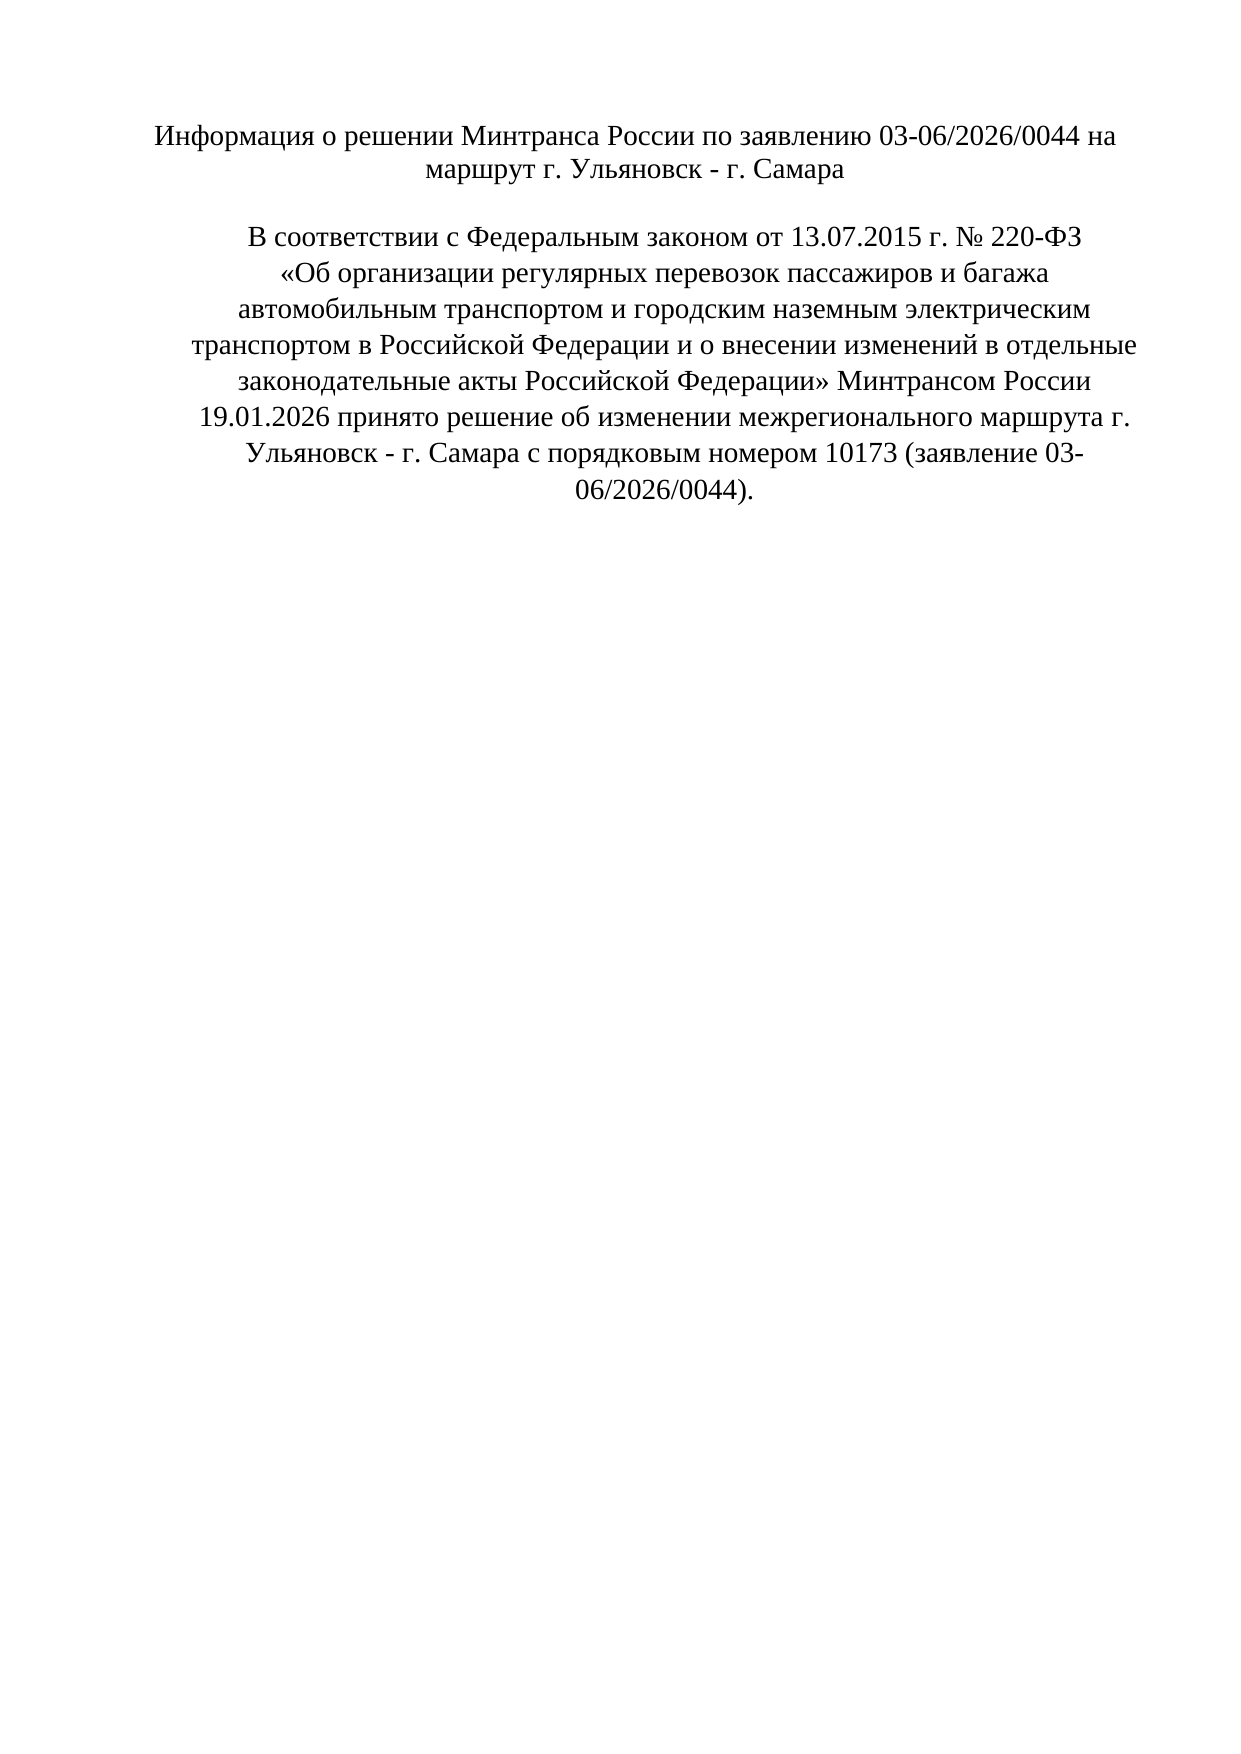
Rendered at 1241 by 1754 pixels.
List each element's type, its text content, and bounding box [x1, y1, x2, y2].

text Информация о решении Минтранса России по заявлению 03-06/2026/0044 на маршрут г. Ульяновск - г. Самара [118, 118, 1152, 185]
text В соответствии с Федеральным законом от 13.07.2015 г. № 220-ФЗ «Об организации регулярных перевозок пассажиров и багажа автомобильным транспортом и городским наземным электрическим транспортом в Российской Федерации и о внесении изменений в отдельные законодательные акты Российской Федерации» Минтрансом России 19.01.2026 принято решение об изменении межрегионального маршрута г. Ульяновск - г. Самара с порядковым номером 10173 (заявление 03-06/2026/0044). [177, 219, 1152, 505]
